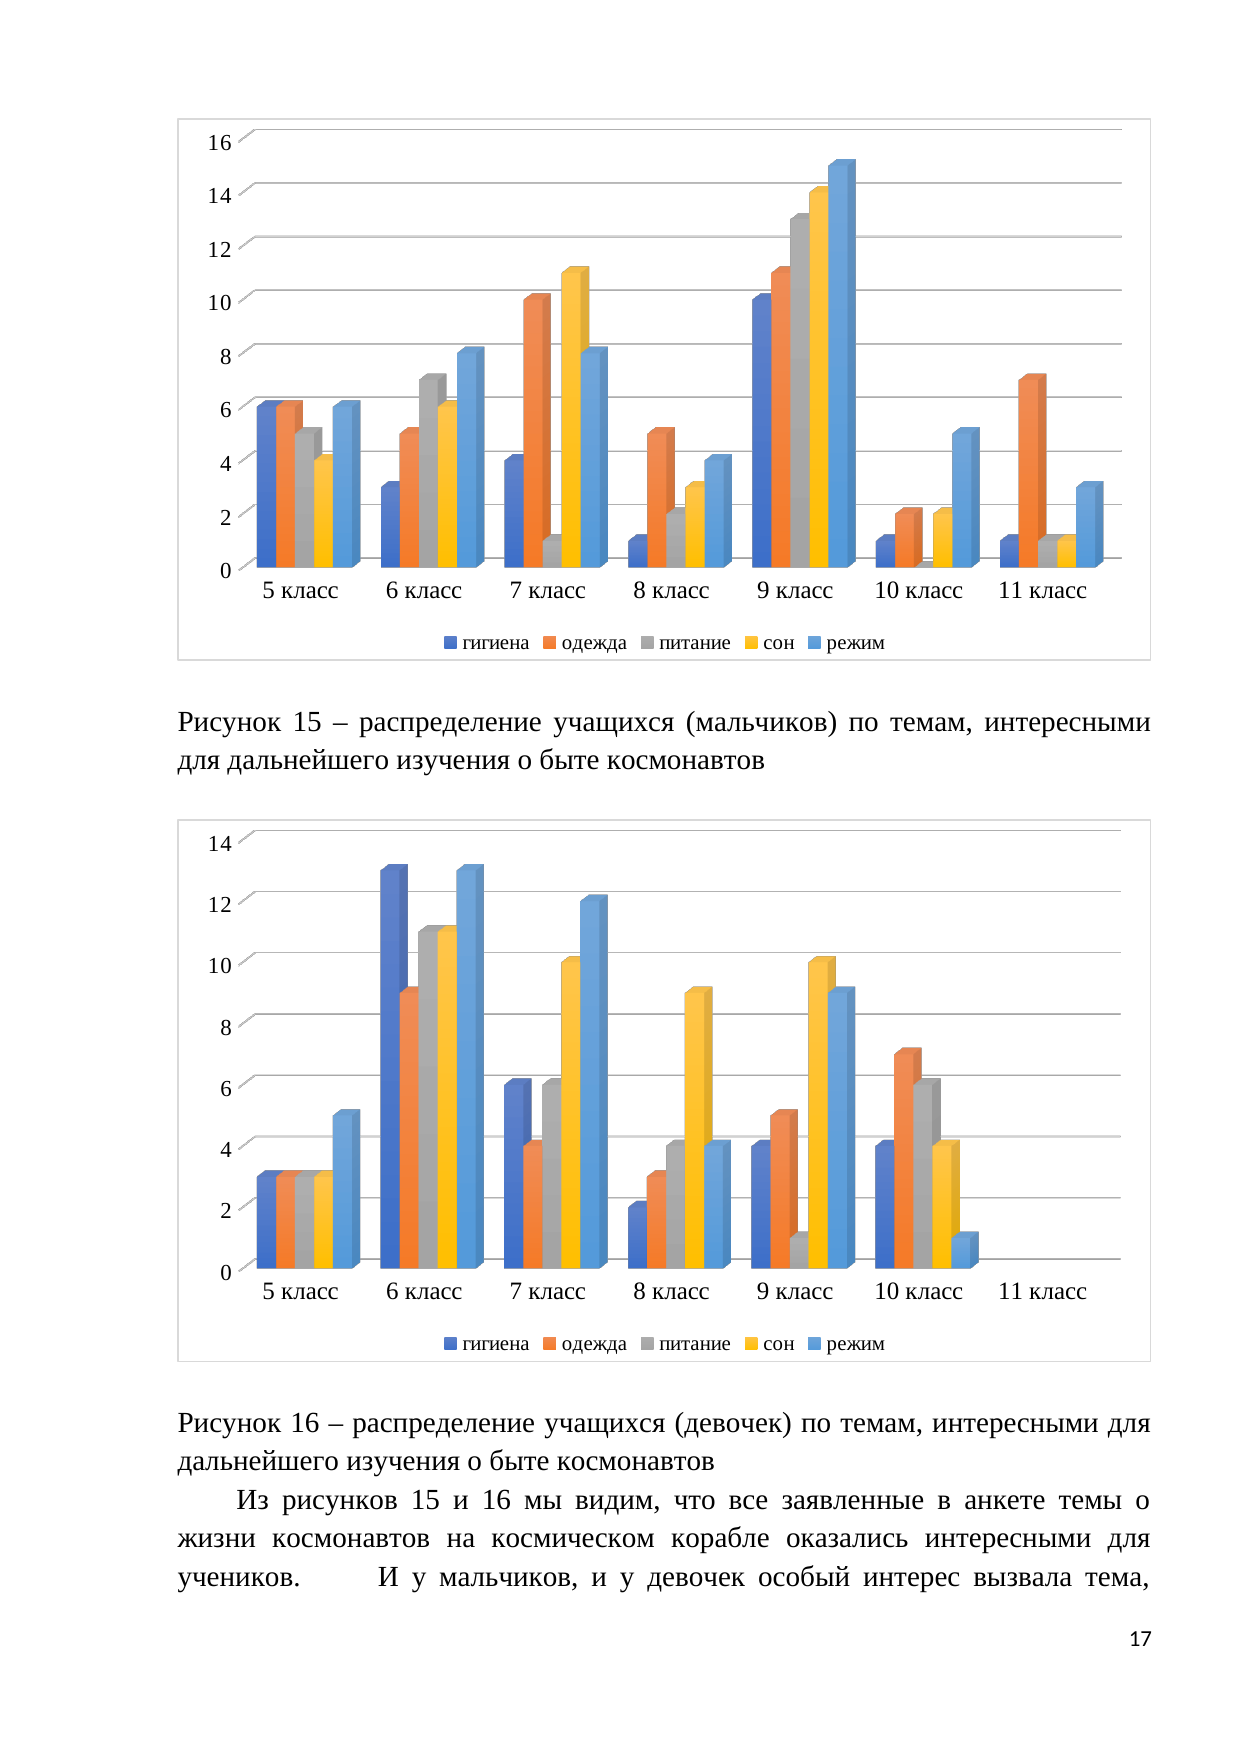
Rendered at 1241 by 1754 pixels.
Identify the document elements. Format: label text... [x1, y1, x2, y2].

text Рисунок 15 – распределение учащихся (мальчиков) по темам, интересными для дальнейшего изучения о быте космонавтов [177, 704, 1152, 776]
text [177, 1482, 1152, 1593]
text Рисунок 16 – распределение учащихся (девочек) по темам, интересными для дальнейшего изучения о быте космонавтов [177, 1405, 1152, 1477]
